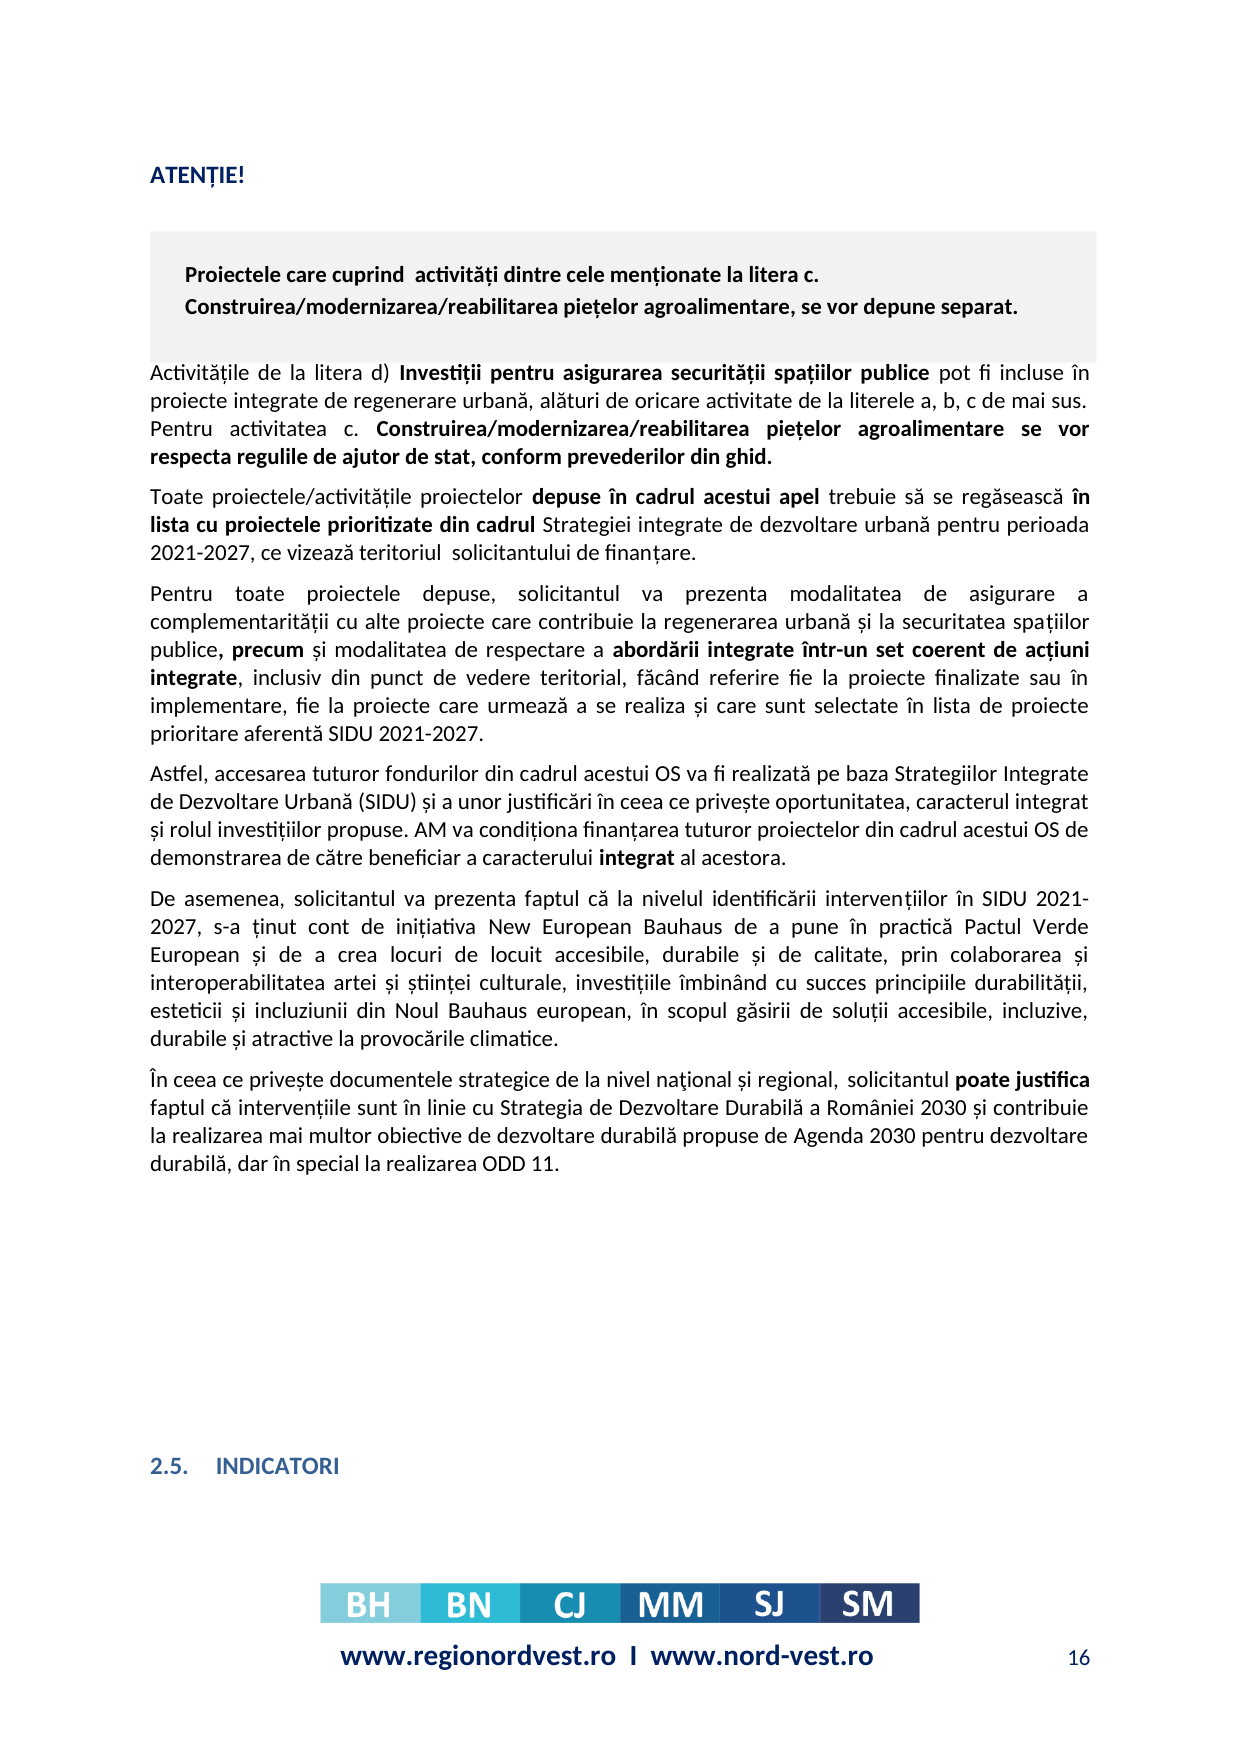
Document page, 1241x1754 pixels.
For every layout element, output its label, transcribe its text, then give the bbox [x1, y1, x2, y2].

subtitle INDICATORI [150, 1450, 1090, 1480]
text Pentru toate proiectele depuse, solicitantul va prezenta modalitatea de asigurare a complementarității cu alte proiecte care contribuie la regenerarea urbană și la securitatea spaţiilor publice, precum și modalitatea de respectare a abordării integrate într-un set coerent de acțiuni integrate, inclusiv din punct de vedere teritorial, făcând referire fie la proiecte finalizate sau în implementare, fie la proiecte care urmează a se realiza și care sunt selectate în lista de proiecte prioritare aferentă SIDU 2021-2027. [150, 579, 1090, 747]
text Toate proiectele/activitățile proiectelor depuse în cadrul acestui apel trebuie să se regăsească în lista cu proiectele prioritizate din cadrul Strategiei integrate de dezvoltare urbană pentru perioada 2021-2027, ce vizează teritoriul solicitantului de finanţare. [150, 482, 1090, 566]
text În ceea ce privește documentele strategice de la nivel naţional și regional, solicitantul poate justifica faptul că intervențiile sunt în linie cu Strategia de Dezvoltare Durabilă a României 2030 și contribuie la realizarea mai multor obiective de dezvoltare durabilă propuse de Agenda 2030 pentru dezvoltare durabilă, dar în special la realizarea ODD 11. [150, 1065, 1090, 1177]
text Astfel, accesarea tuturor fondurilor din cadrul acestui OS va fi realizată pe baza Strategiilor Integrate de Dezvoltare Urbană (SIDU) și a unor justificări în ceea ce privește oportunitatea, caracterul integrat și rolul investițiilor propuse. AM va condiționa finanțarea tuturor proiectelor din cadrul acestui OS de demonstrarea de către beneficiar a caracterului integrat al acestora. [150, 759, 1090, 872]
text De asemenea, solicitantul va prezenta faptul că la nivelul identificării intervenţiilor în SIDU 2021-2027, s-a ținut cont de inițiativa New European Bauhaus de a pune în practică Pactul Verde European și de a crea locuri de locuit accesibile, durabile și de calitate, prin colaborarea și interoperabilitatea artei și științei culturale, investițiile îmbinând cu succes principiile durabilității, esteticii și incluziunii din Noul Bauhaus european, în scopul găsirii de soluții accesibile, incluzive, durabile și atractive la provocările climatice. [150, 884, 1090, 1052]
text ATENȚIE! [150, 159, 1090, 189]
picture [320, 1583, 920, 1623]
text Activitățile de la litera d) Investiții pentru asigurarea securității spațiilor publice pot fi incluse în proiecte integrate de regenerare urbană, alături de oricare activitate de la literele a, b, c de mai sus. Pentru activitatea c. Construirea/modernizarea/reabilitarea piețelor agroalimentare se vor respecta regulile de ajutor de stat, conform prevederilor din ghid. [150, 363, 1090, 470]
